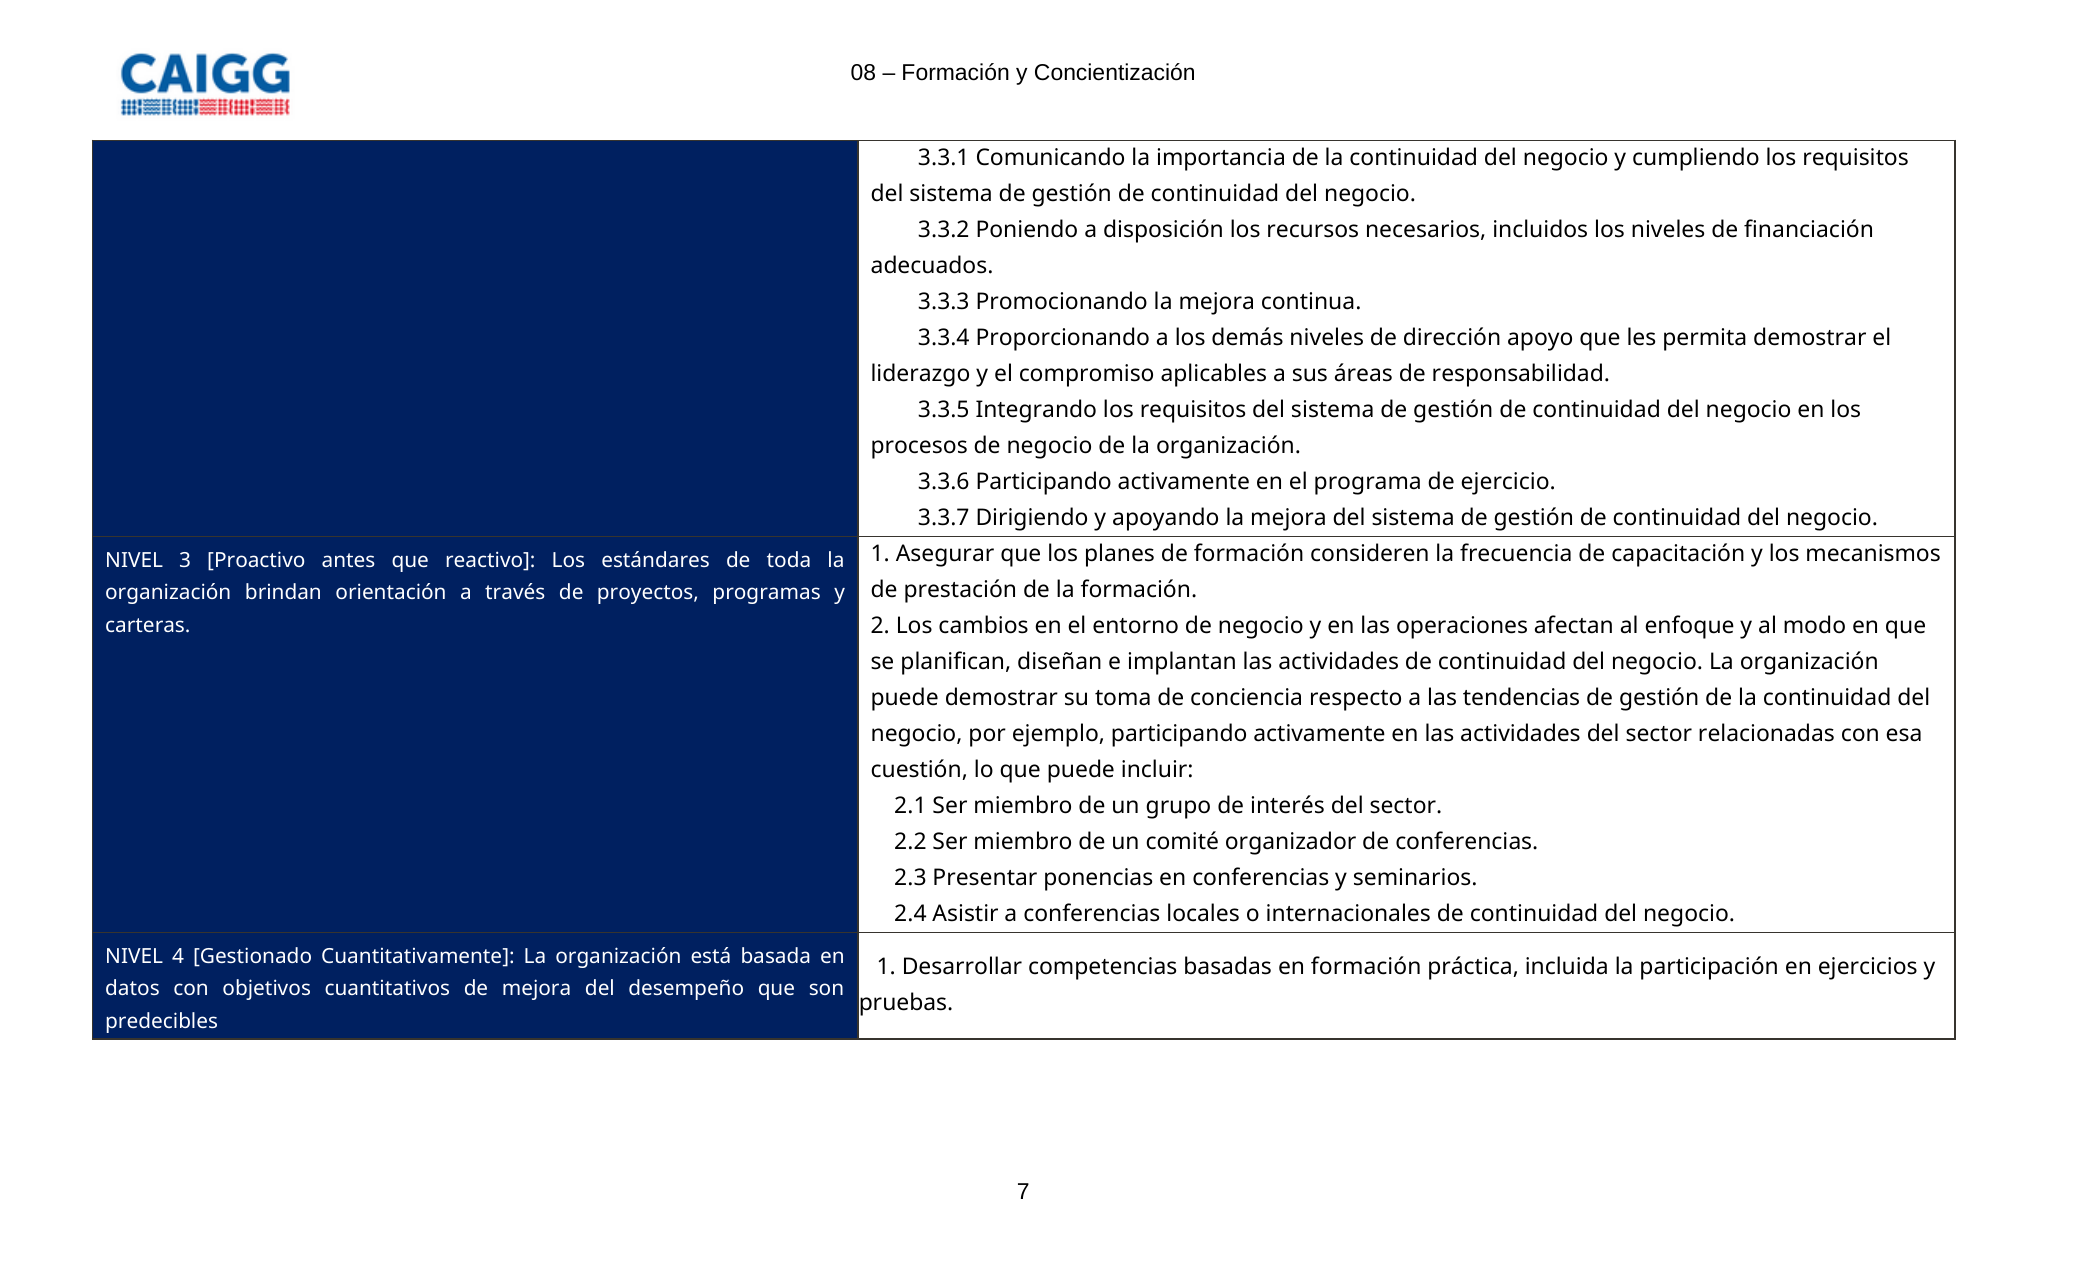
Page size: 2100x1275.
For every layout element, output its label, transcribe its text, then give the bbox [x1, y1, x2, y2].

table_cell NIVEL 3 [Proactivo antes que reactivo]: Los estándares de toda la organización brindan orientación a través de proyectos, programas y carteras. [93, 537, 857, 932]
picture [90, 32, 329, 147]
table_cell 1. Asegurar que los planes de formación consideren la frecuencia de capacitación y los mecanismos de prestación de la formación. 2. Los cambios en el entorno de negocio y en las operaciones afectan al enfoque y al modo en que se planifican, diseñan e implantan las actividades de continuidad del negocio. La organización puede demostrar su toma de conciencia respecto a las tendencias de gestión de la continuidad del negocio, por ejemplo, participando activamente en las actividades del sector relacionadas con esa cuestión, lo que puede incluir: 2.1 Ser miembro de un grupo de interés del sector. 2.2 Ser miembro de un comité organizador de conferencias. 2.3 Presentar ponencias en conferencias y seminarios. 2.4 Asistir a conferencias locales o internacionales de continuidad del negocio. [859, 537, 1954, 932]
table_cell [859, 141, 1954, 536]
table_cell 1. Desarrollar competencias basadas en formación práctica, incluida la participación en ejercicios y pruebas. [859, 933, 1954, 1038]
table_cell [93, 141, 857, 536]
table_cell NIVEL 4 [Gestionado Cuantitativamente]: La organización está basada en datos con objetivos cuantitativos de mejora del desempeño que son predecibles [93, 933, 857, 1038]
